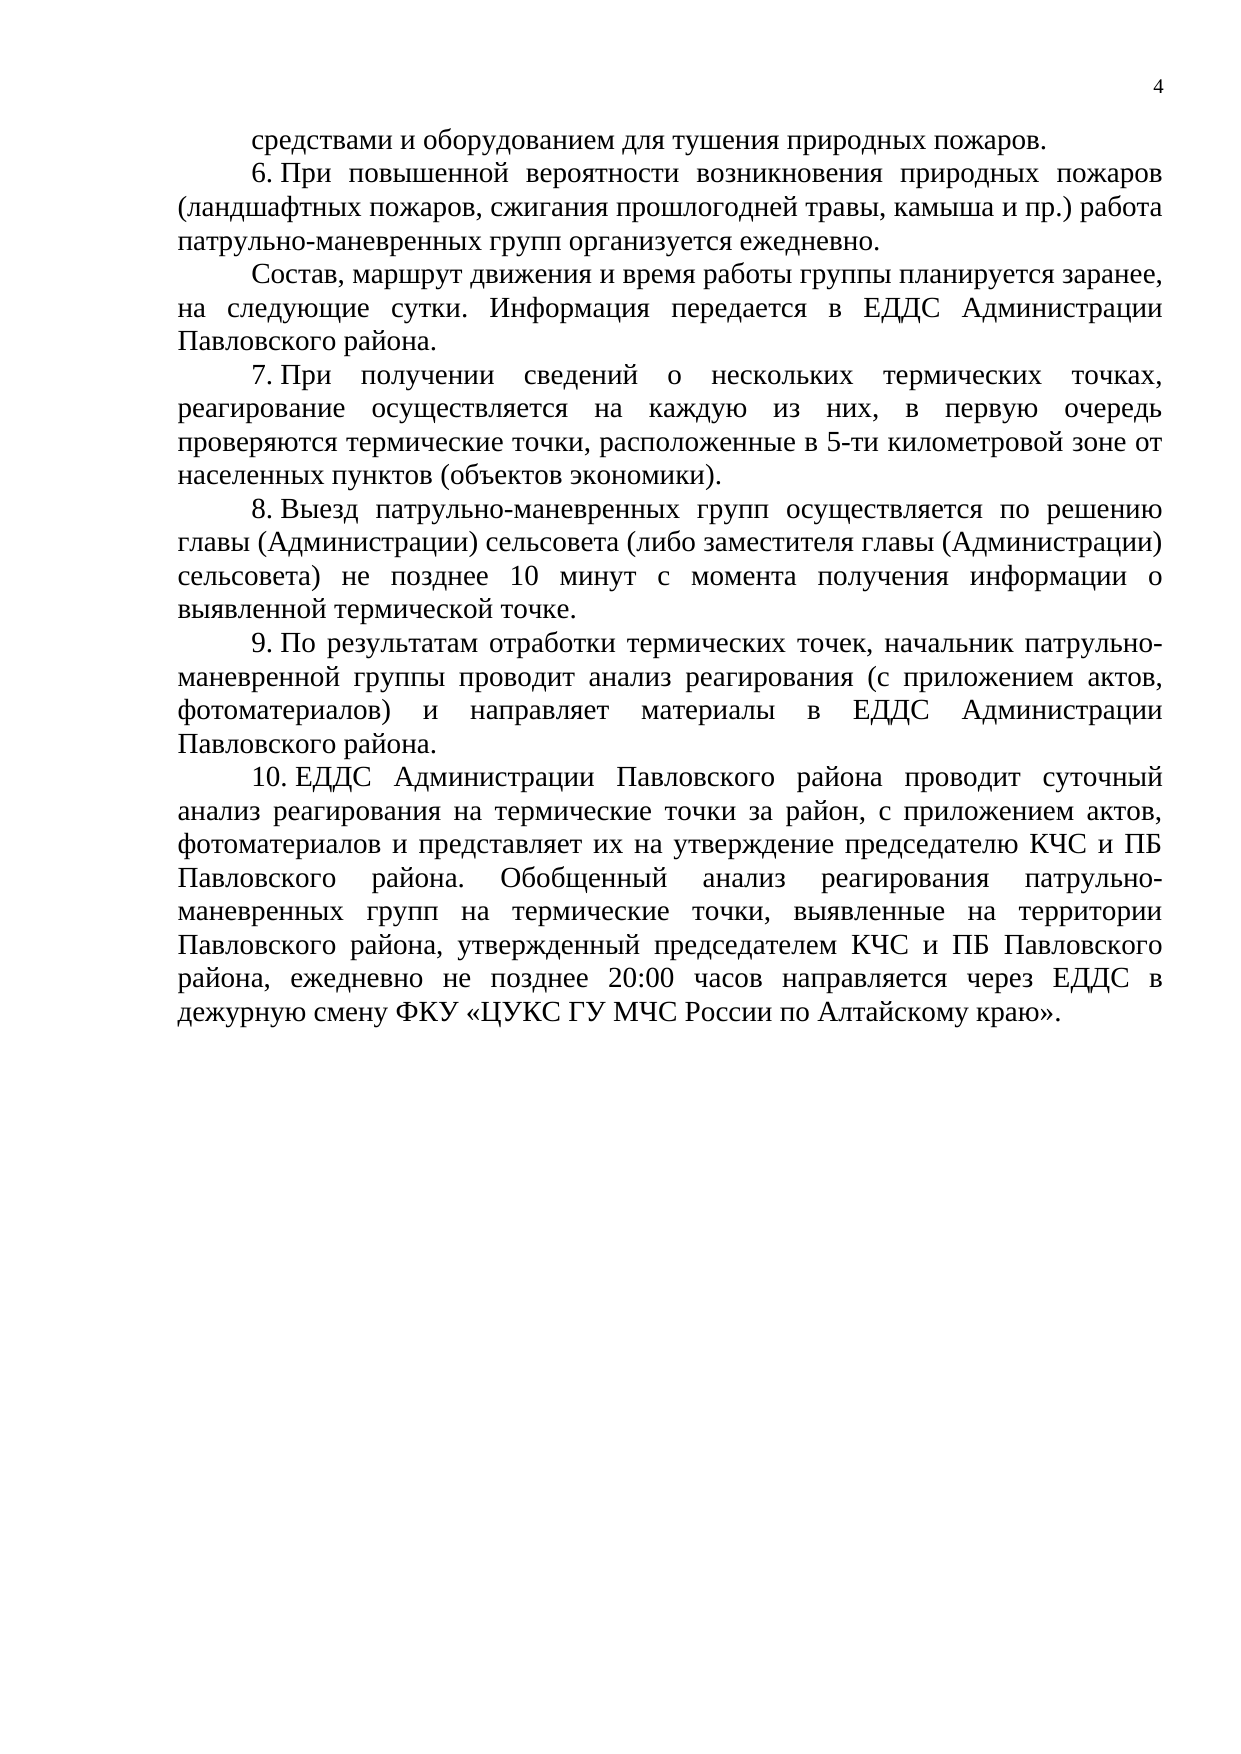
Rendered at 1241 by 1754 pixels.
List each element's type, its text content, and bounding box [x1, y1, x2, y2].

text 9. По результатам отработки термических точек, начальник патрульно-маневренной группы проводит анализ реагирования (с приложением актов, фотоматериалов) и направляет материалы в ЕДДС Администрации Павловского района. [177, 625, 1163, 759]
text 8. Выезд патрульно-маневренных групп осуществляется по решению главы (Администрации) сельсовета (либо заместителя главы (Администрации) сельсовета) не позднее 10 минут с момента получения информации о выявленной термической точке. [177, 491, 1163, 625]
text 7. При получении сведений о нескольких термических точках, реагирование осуществляется на каждую из них, в первую очередь проверяются термические точки, расположенные в 5-ти километровой зоне от населенных пунктов (объектов экономики). [177, 357, 1163, 491]
text 10. ЕДДС Администрации Павловского района проводит суточный анализ реагирования на термические точки за район, с приложением актов, фотоматериалов и представляет их на утверждение председателю КЧС и ПБ Павловского района. Обобщенный анализ реагирования патрульно-маневренных групп на термические точки, выявленные на территории Павловского района, утвержденный председателем КЧС и ПБ Павловского района, ежедневно не позднее 20:00 часов направляется через ЕДДС в дежурную смену ФКУ «ЦУКС ГУ МЧС России по Алтайскому краю». [177, 759, 1163, 1028]
text средствами и оборудованием для тушения природных пожаров. [177, 122, 1163, 156]
text 6. При повышенной вероятности возникновения природных пожаров (ландшафтных пожаров, сжигания прошлогодней травы, камыша и пр.) работа патрульно-маневренных групп организуется ежедневно. [177, 156, 1163, 256]
text Состав, маршрут движения и время работы группы планируется заранее, на следующие сутки. Информация передается в ЕДДС Администрации Павловского района. [177, 256, 1163, 357]
